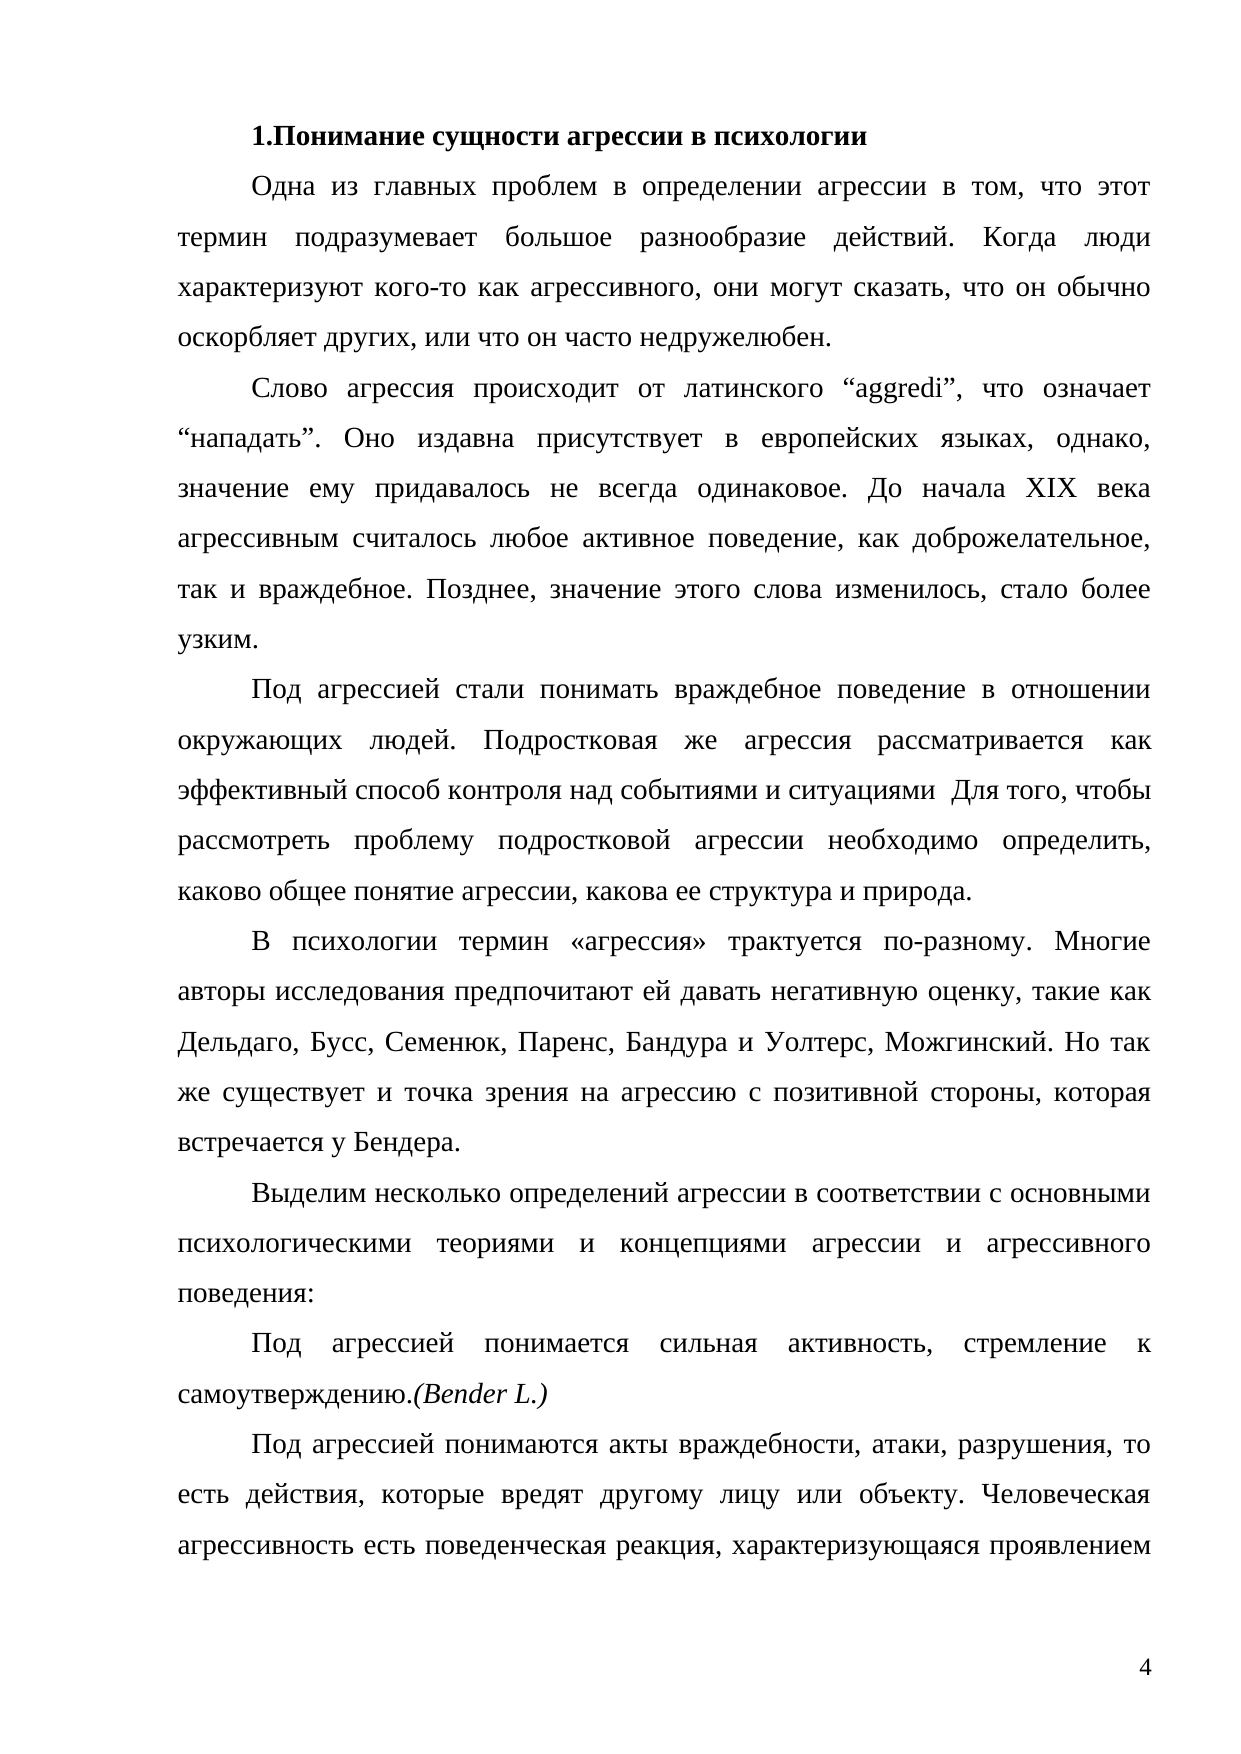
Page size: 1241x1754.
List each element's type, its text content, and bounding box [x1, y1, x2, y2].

text Одна из главных проблем в определении агрессии в том, что этот термин подразумевает большое разнообразие действий. Когда люди характеризуют кого-то как агрессивного, они могут сказать, что он обычно оскорбляет других, или что он часто недружелюбен. [177, 168, 1152, 353]
text Под агрессией понимается сильная активность, стремление к самоутверждению.(Bender L.) [177, 1326, 1152, 1409]
text Под агрессией стали понимать враждебное поведение в отношении окружающих людей. Подростковая же агрессия рассматривается как эффективный способ контроля над событиями и ситуациями Для того, чтобы рассмотреть проблему подростковой агрессии необходимо определить, каково общее понятие агрессии, какова ее структура и природа. [177, 672, 1152, 906]
text Слово агрессия происходит от латинского “aggredi”, что означает “нападать”. Оно издавна присутствует в европейских языках, однако, значение ему придавалось не всегда одинаковое. До начала XIX века агрессивным считалось любое активное поведение, как доброжелательное, так и враждебное. Позднее, значение этого слова изменилось, стало более узким. [177, 370, 1152, 655]
text Выделим несколько определений агрессии в соответствии с основными психологическими теориями и концепциями агрессии и агрессивного поведения: [177, 1175, 1152, 1309]
text 1.Понимание сущности агрессии в психологии [177, 118, 1152, 152]
text В психологии термин «агрессия» трактуется по-разному. Многие авторы исследования предпочитают ей давать негативную оценку, такие как Дельдаго, Бусс, Семенюк, Паренс, Бандура и Уолтерс, Можгинский. Но так же существует и точка зрения на агрессию с позитивной стороны, которая встречается у Бендера. [177, 923, 1152, 1158]
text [177, 1426, 1152, 1560]
